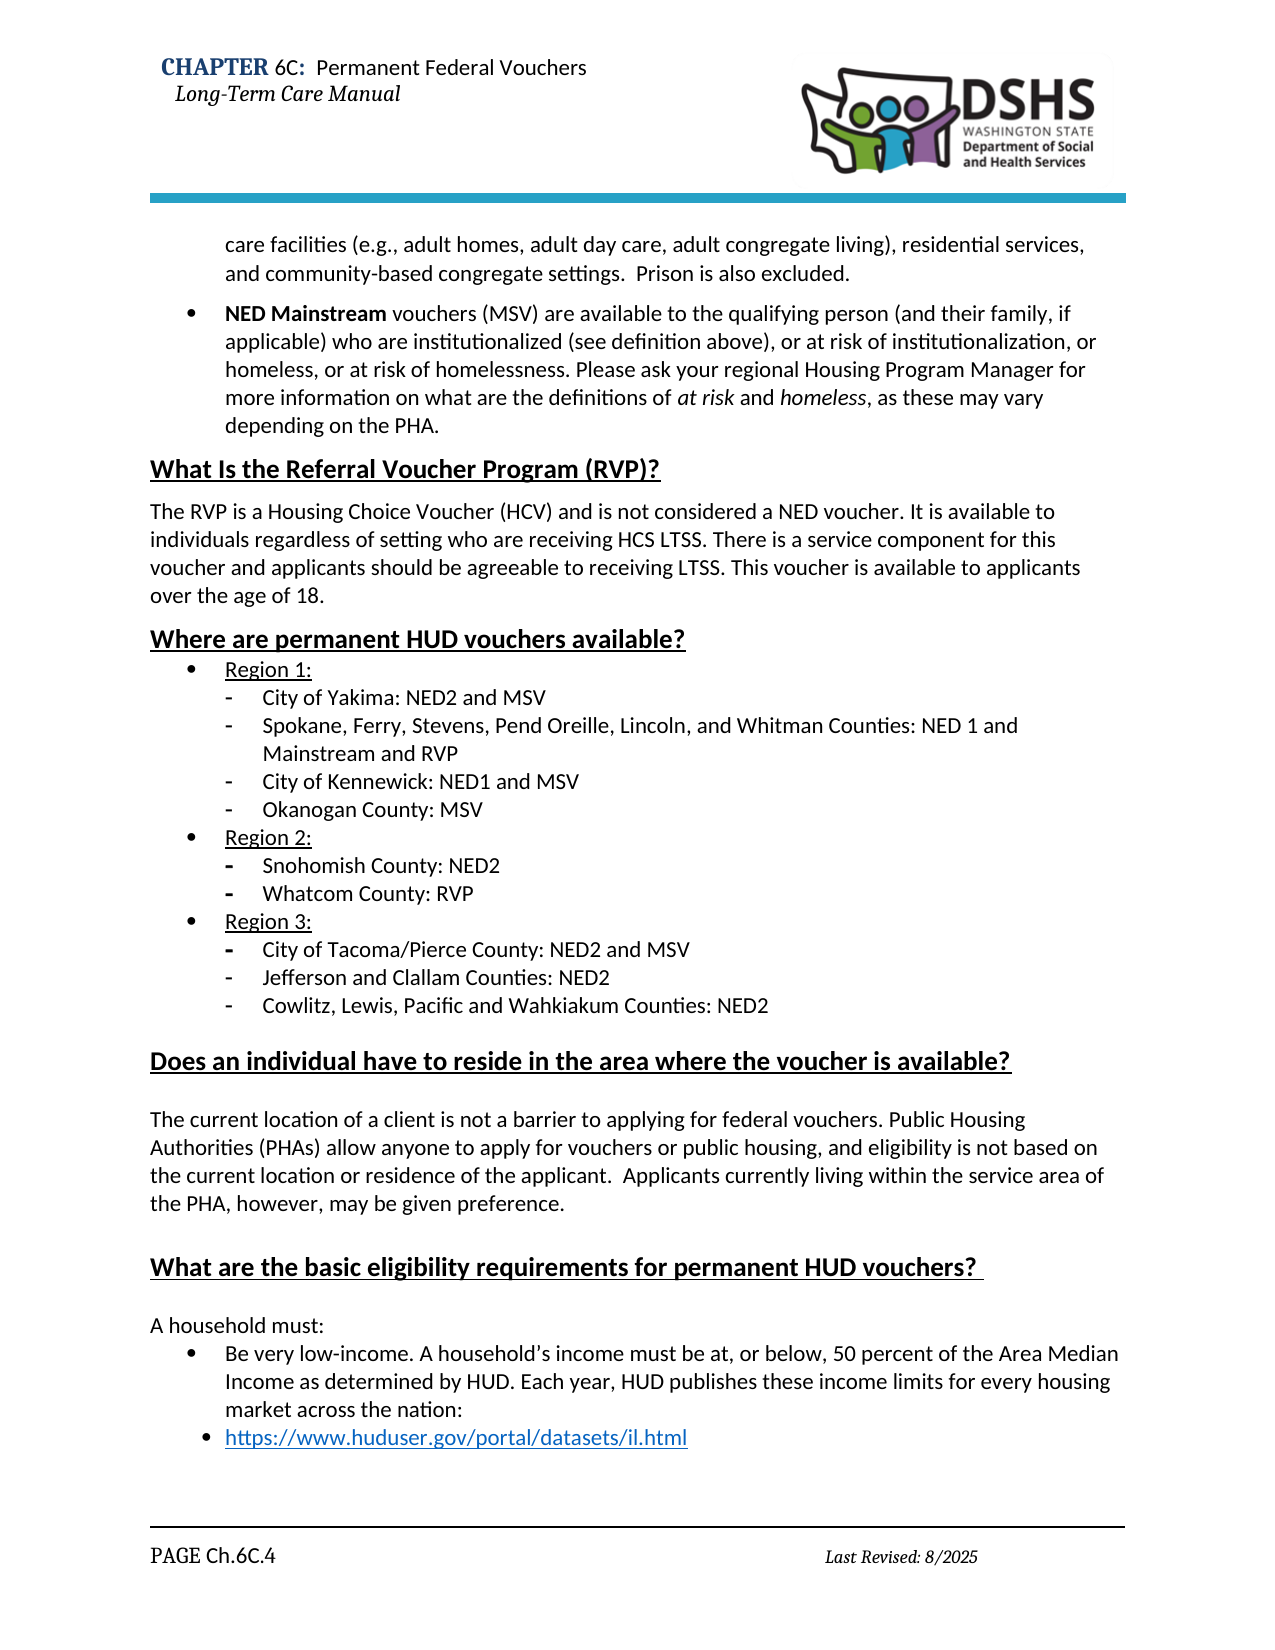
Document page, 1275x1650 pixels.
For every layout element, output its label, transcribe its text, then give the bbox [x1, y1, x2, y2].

picture [791, 52, 1115, 189]
text A household must: [150, 1311, 1125, 1339]
list Snohomish County: NED2 [225, 851, 1125, 879]
text The RVP is a Housing Choice Voucher (HCV) and is not considered a NED voucher. It is available to individuals regardless of setting who are receiving HCS LTSS. There is a service component for this voucher and applicants should be agreeable to receiving LTSS. This voucher is available to applicants over the age of 18. [150, 497, 1125, 609]
text The current location of a client is not a barrier to applying for federal vouchers. Public Housing Authorities (PHAs) allow anyone to apply for vouchers or public housing, and eligibility is not based on the current location or residence of the applicant. Applicants currently living within the service area of the PHA, however, may be given preference. [150, 1105, 1125, 1217]
list Jefferson and Clallam Counties: NED2 [225, 963, 1125, 991]
list City of Kennewick: NED1 and MSV [225, 767, 1125, 795]
list Region 2: [187, 823, 1125, 851]
list NED Mainstream vouchers (MSV) are available to the qualifying person (and their family, if applicable) who are institutionalized (see definition above), or at risk of institutionalization, or homeless, or at risk of homelessness. Please ask your regional Housing Program Manager for more information on what are the definitions of at risk and homeless, as these may vary depending on the PHA. [187, 299, 1125, 439]
list Region 1: [187, 655, 1125, 683]
list Cowlitz, Lewis, Pacific and Wahkiakum Counties: NED2 [225, 991, 1125, 1019]
list City of Yakima: NED2 and MSV [225, 683, 1125, 711]
list Okanogan County: MSV [225, 795, 1125, 823]
text Does an individual have to reside in the area where the voucher is available? [150, 1044, 1125, 1077]
list Region 3: [187, 907, 1125, 935]
list https://www.huduser.gov/portal/datasets/il.html [202, 1423, 1125, 1451]
list City of Tacoma/Pierce County: NED2 and MSV [225, 935, 1125, 963]
text Where are permanent HUD vouchers available? [150, 622, 1125, 655]
text What are the basic eligibility requirements for permanent HUD vouchers? [150, 1250, 1125, 1283]
text What Is the Referral Voucher Program (RVP)? [150, 452, 975, 485]
list Whatcom County: RVP [225, 879, 1125, 907]
list Spokane, Ferry, Stevens, Pend Oreille, Lincoln, and Whitman Counties: NED 1 and Mainstream and RVP [225, 711, 1125, 767]
list Be very low-income. A household’s income must be at, or below, 50 percent of the Area Median Income as determined by HUD. Each year, HUD publishes these income limits for every housing market across the nation: [187, 1339, 1125, 1423]
